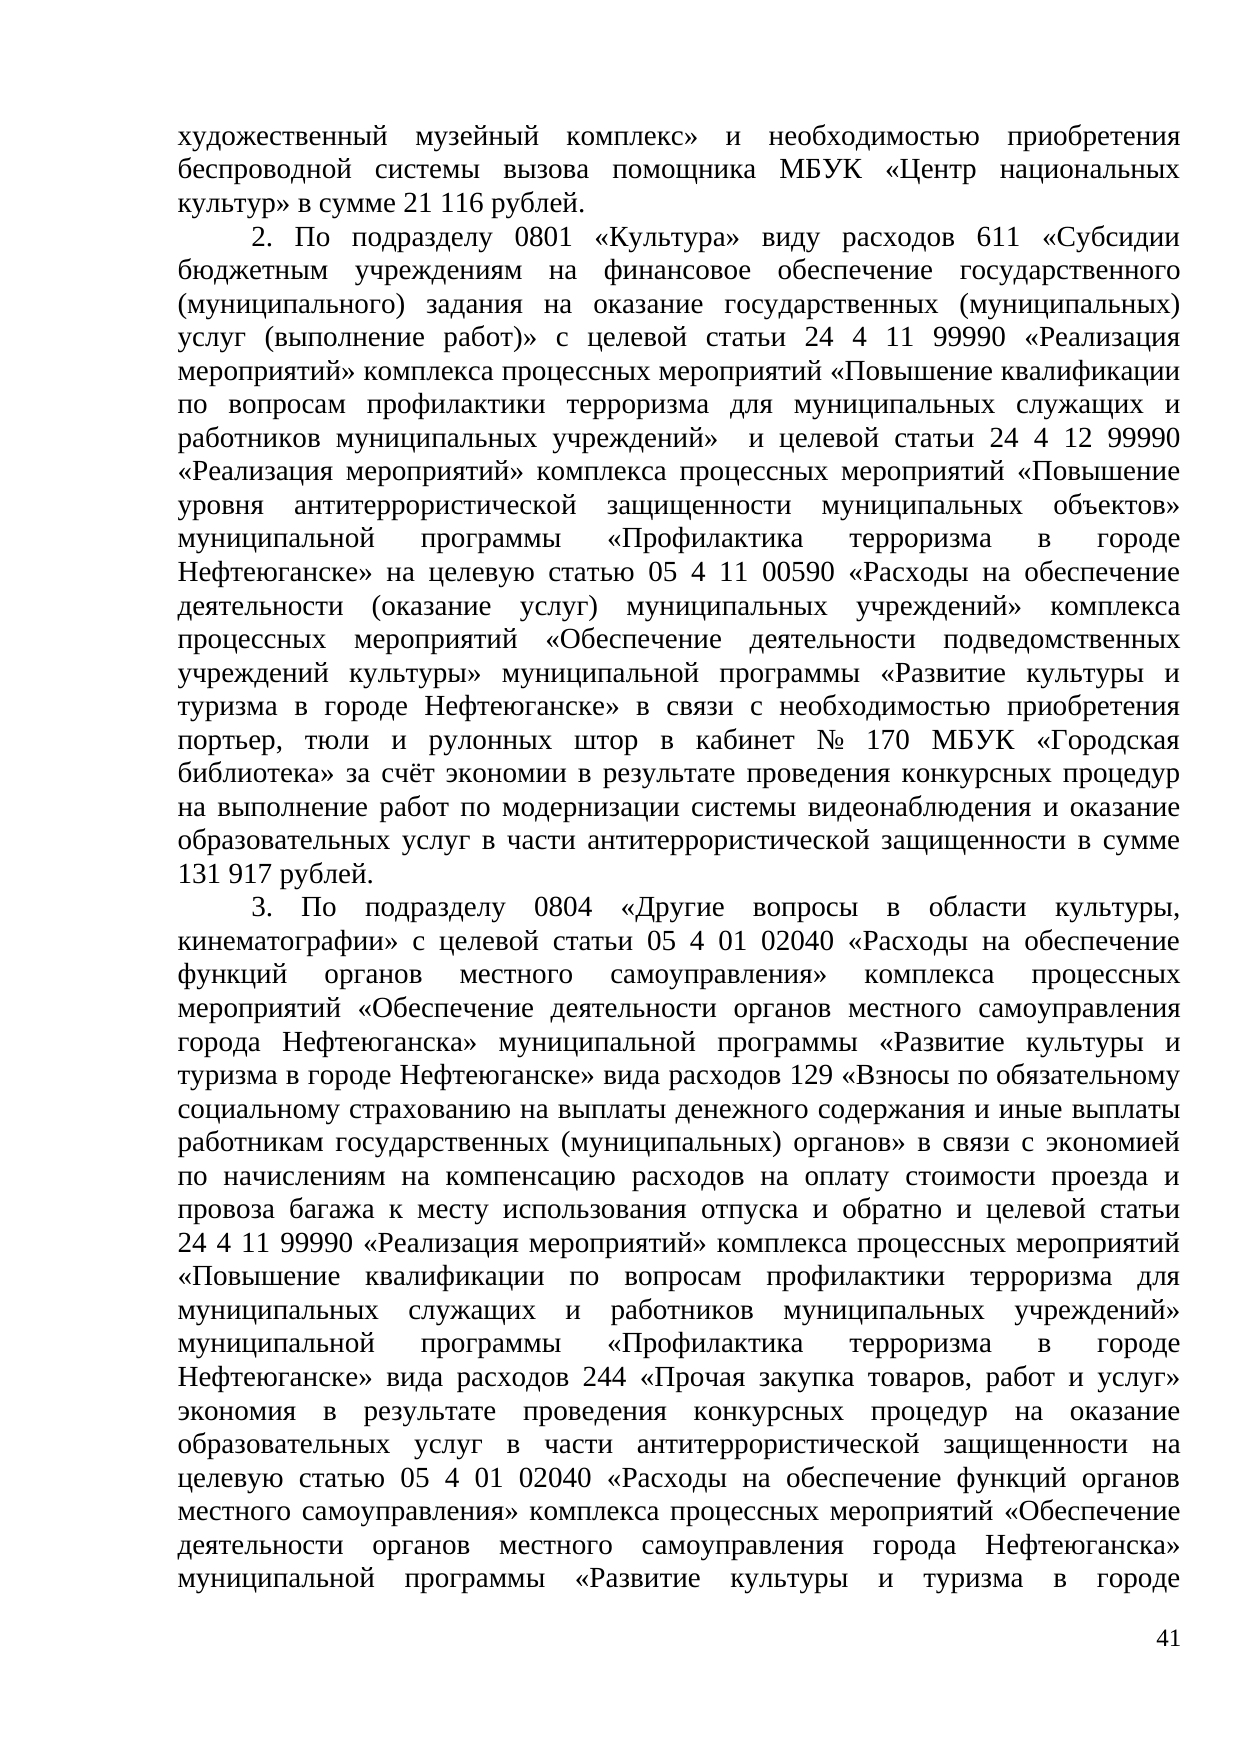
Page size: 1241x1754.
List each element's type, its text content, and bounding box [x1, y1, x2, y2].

text 2. По подразделу 0801 «Культура» виду расходов 611 «Субсидии бюджетным учреждениям на финансовое обеспечение государственного (муниципального) задания на оказание государственных (муниципальных) услуг (выполнение работ)» с целевой статьи 24 4 11 99990 «Реализация мероприятий» комплекса процессных мероприятий «Повышение квалификации по вопросам профилактики терроризма для муниципальных служащих и работников муниципальных учреждений» и целевой статьи 24 4 12 99990 «Реализация мероприятий» комплекса процессных мероприятий «Повышение уровня антитеррористической защищенности муниципальных объектов» муниципальной программы «Профилактика терроризма в городе Нефтеюганске» на целевую статью 05 4 11 00590 «Расходы на обеспечение деятельности (оказание услуг) муниципальных учреждений» комплекса процессных мероприятий «Обеспечение деятельности подведомственных учреждений культуры» муниципальной программы «Развитие культуры и туризма в городе Нефтеюганске» в связи с необходимостью приобретения портьер, тюли и рулонных штор в кабинет № 170 МБУК «Городская библиотека» за счёт экономии в результате проведения конкурсных процедур на выполнение работ по модернизации системы видеонаблюдения и оказание образовательных услуг в части антитеррористической защищенности в сумме 131 917 рублей. [177, 219, 1181, 889]
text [177, 889, 1181, 1594]
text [177, 118, 1181, 219]
